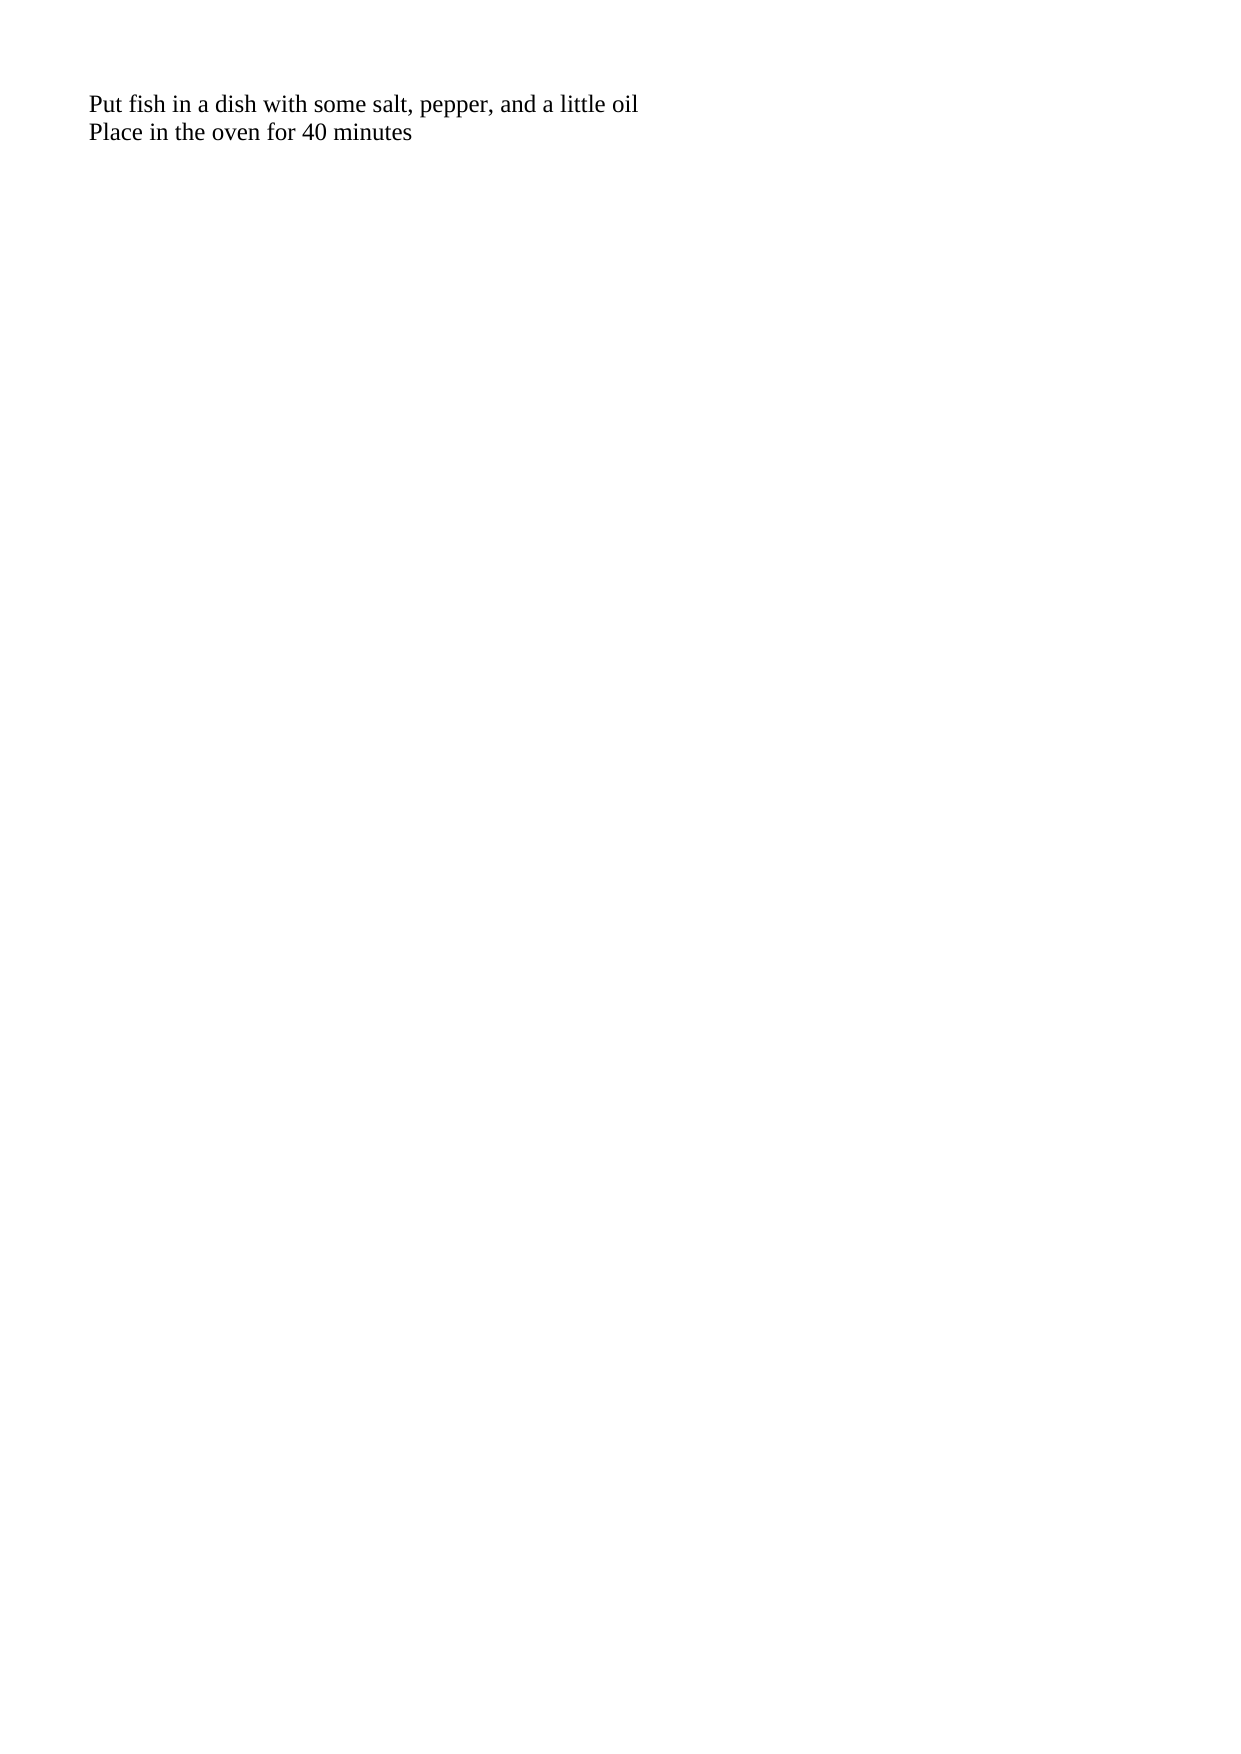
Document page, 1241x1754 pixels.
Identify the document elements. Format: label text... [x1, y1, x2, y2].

text Put fish in a dish with some salt, pepper, and a little oil [89, 89, 1152, 117]
text Place in the oven for 40 minutes [89, 117, 1152, 146]
